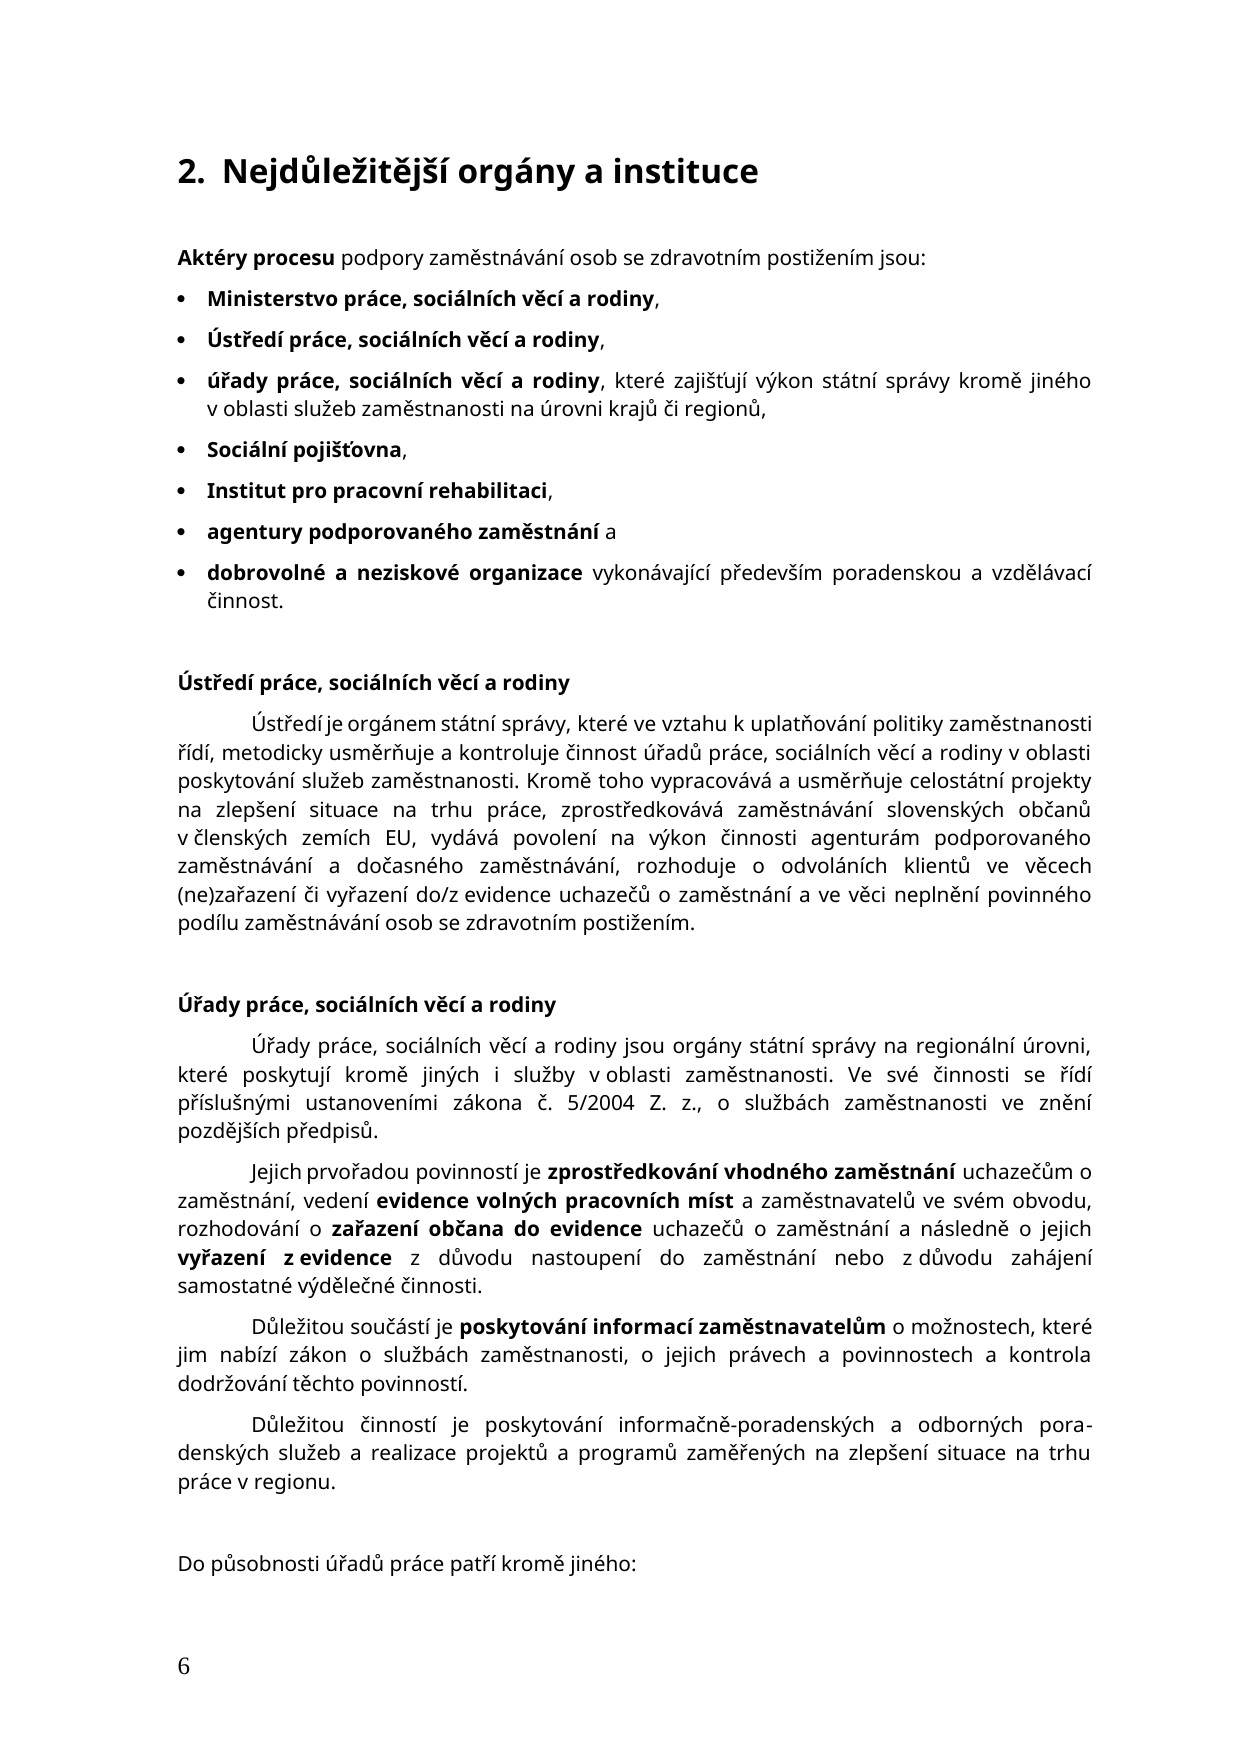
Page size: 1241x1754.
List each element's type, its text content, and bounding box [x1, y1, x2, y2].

text Důležitou činností je poskytování informačně-poradenských a odborných poradenských služeb a realizace projektů a programů zaměřených na zlepšení situace na trhu práce v regionu. [177, 1410, 1092, 1495]
list úřady práce, sociálních věcí a rodiny, které zajišťují výkon státní správy kromě jiného v oblasti služeb zaměstnanosti na úrovni krajů či regionů, [177, 366, 1092, 423]
list agentury podporovaného zaměstnání a [177, 517, 1092, 546]
list Ústředí práce, sociálních věcí a rodiny, [177, 325, 1092, 353]
text Úřady práce, sociálních věcí a rodiny jsou orgány státní správy na regionální úrovni, které poskytují kromě jiných i služby v oblasti zaměstnanosti. Ve své činnosti se řídí příslušnými ustanoveními zákona č. 5/2004 Z. z., o službách zaměstnanosti ve znění pozdějších předpisů. [177, 1031, 1092, 1145]
text Aktéry procesu podpory zaměstnávání osob se zdravotním postižením jsou: [177, 243, 1092, 272]
text Úřady práce, sociálních věcí a rodiny [177, 990, 1092, 1019]
text Důležitou součástí je poskytování informací zaměstnavatelům o možnostech, které jim nabízí zákon o službách zaměstnanosti, o jejich právech a povinnostech a kontrola dodržování těchto povinností. [177, 1312, 1092, 1397]
list Sociální pojišťovna, [177, 435, 1092, 464]
text Ústředí je orgánem státní správy, které ve vztahu k uplatňování politiky zaměstnanosti řídí, metodicky usměrňuje a kontroluje činnost úřadů práce, sociálních věcí a rodiny v oblasti poskytování služeb zaměstnanosti. Kromě toho vypracovává a usměrňuje celostátní projekty na zlepšení situace na trhu práce, zprostředkovává zaměstnávání slovenských občanů v členských zemích EU, vydává povolení na výkon činnosti agenturám podporovaného zaměstnávání a dočasného zaměstnávání, rozhoduje o odvoláních klientů ve věcech (ne)zařazení či vyřazení do/z evidence uchazečů o zaměstnání a ve věci neplnění povinného podílu zaměstnávání osob se zdravotním postižením. [177, 709, 1092, 937]
list Nejdůležitější orgány a instituce [177, 148, 1092, 193]
text Do působnosti úřadů práce patří kromě jiného: [177, 1549, 1092, 1577]
list Institut pro pracovní rehabilitaci, [177, 476, 1092, 505]
list Ministerstvo práce, sociálních věcí a rodiny, [177, 284, 1092, 312]
text Jejich prvořadou povinností je zprostředkování vhodného zaměstnání uchazečům o zaměstnání, vedení evidence volných pracovních míst a zaměstnavatelů ve svém obvodu, rozhodování o zařazení občana do evidence uchazečů o zaměstnání a následně o jejich vyřazení z evidence z důvodu nastoupení do zaměstnání nebo z důvodu zahájení samostatné výdělečné činnosti. [177, 1157, 1092, 1300]
list dobrovolné a neziskové organizace vykonávající především poradenskou a vzdělávací činnost. [177, 558, 1092, 615]
text Ústředí práce, sociálních věcí a rodiny [177, 668, 1092, 697]
